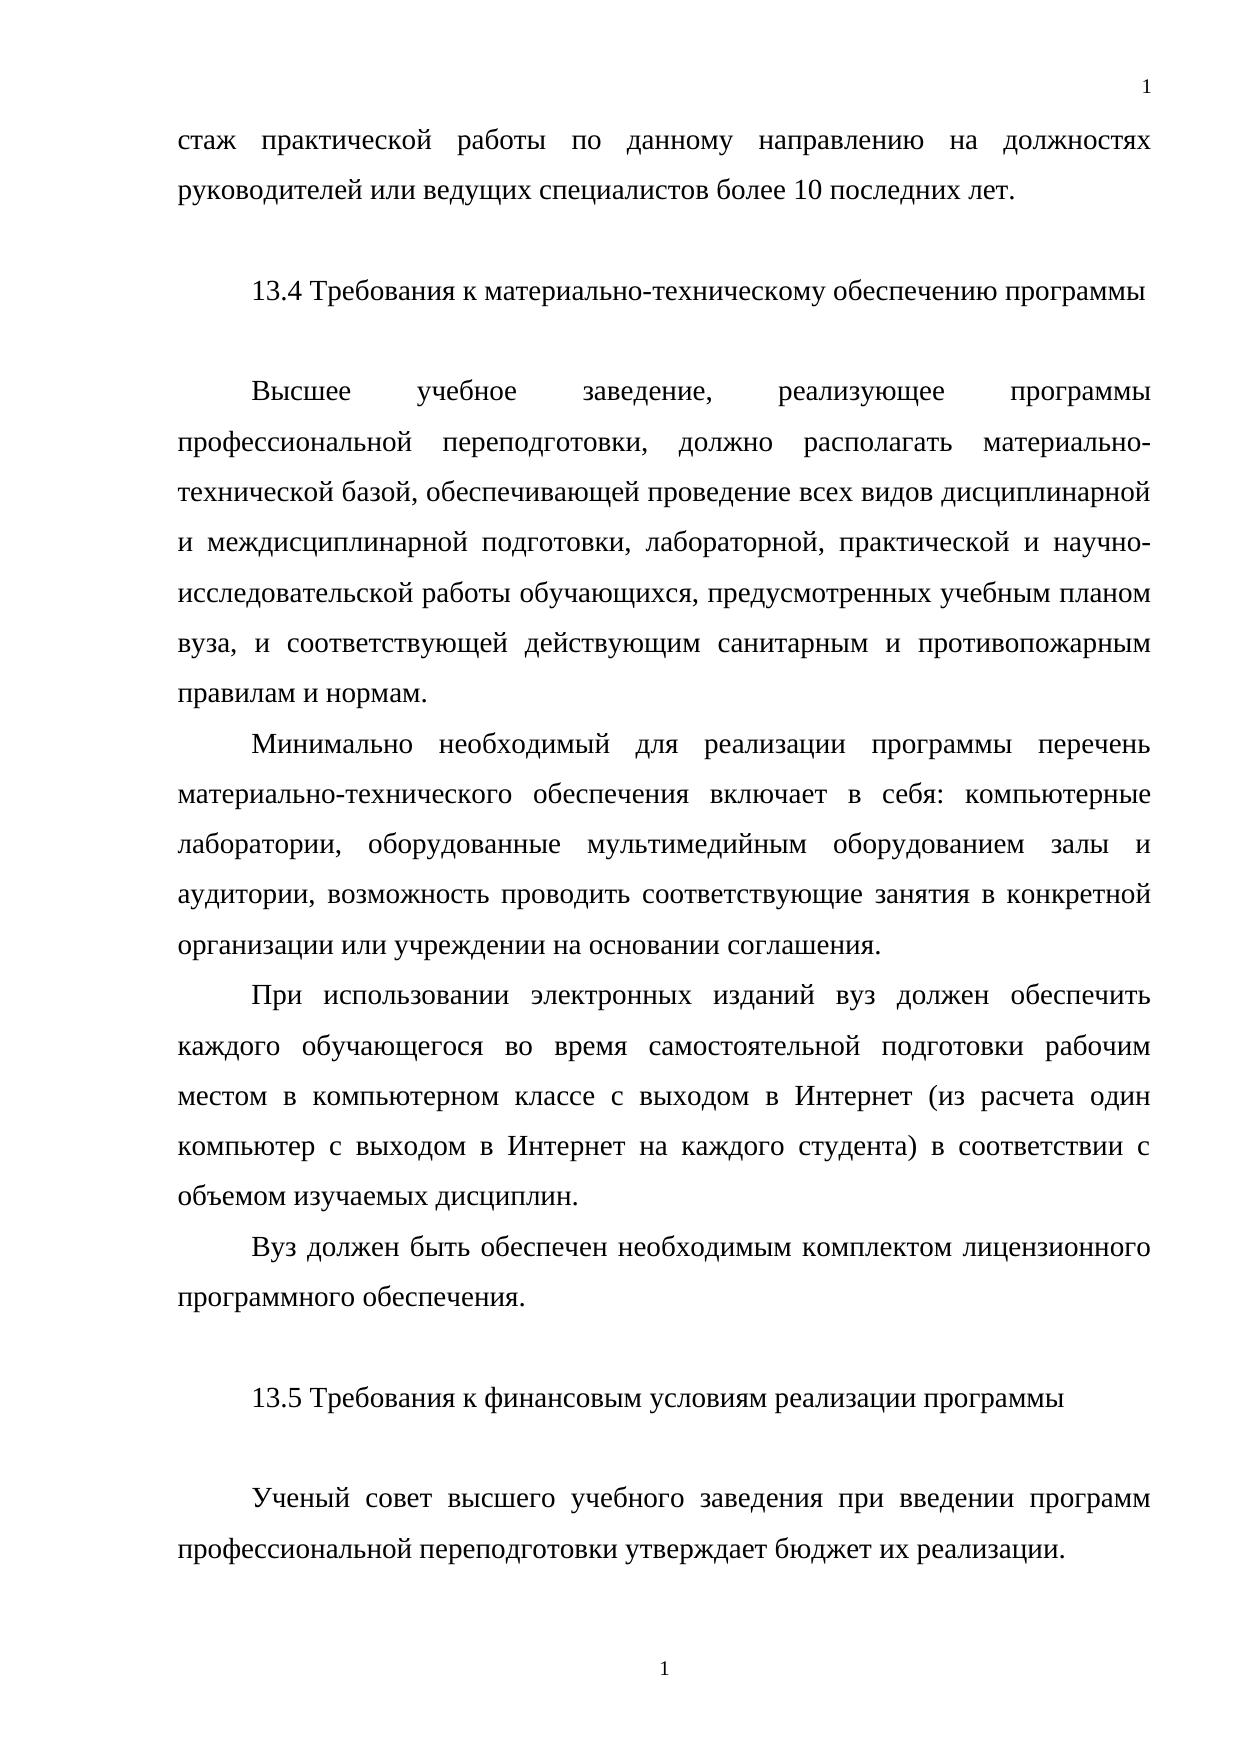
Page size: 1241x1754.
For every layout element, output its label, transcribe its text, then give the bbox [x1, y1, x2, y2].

text При использовании электронных изданий вуз должен обеспечить каждого обучающегося во время самостоятельной подготовки рабочим местом в компьютерном классе с выходом в Интернет (из расчета один компьютер с выходом в Интернет на каждого студента) в соответствии с объемом изучаемых дисциплин. [177, 977, 1152, 1212]
text Вуз должен быть обеспечен необходимым комплектом лицензионного программного обеспечения. [177, 1229, 1152, 1313]
text Минимально необходимый для реализации программы перечень материально-технического обеспечения включает в себя: компьютерные лаборатории, оборудованные мультимедийным оборудованием залы и аудитории, возможность проводить соответствующие занятия в конкретной организации или учреждении на основании соглашения. [177, 726, 1152, 961]
text Высшее учебное заведение, реализующее программы профессиональной переподготовки, должно располагать материально-технической базой, обеспечивающей проведение всех видов дисциплинарной и междисциплинарной подготовки, лабораторной, практической и научно-исследовательской работы обучающихся, предусмотренных учебным планом вуза, и соответствующей действующим санитарным и противопожарным правилам и нормам. [177, 373, 1152, 709]
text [177, 122, 1152, 206]
text 13.4 Требования к материально-техническому обеспечению программы [177, 273, 1152, 306]
text 13.5 Требования к финансовым условиям реализации программы [177, 1380, 1152, 1413]
text Ученый совет высшего учебного заведения при введении программ профессиональной переподготовки утверждает бюджет их реализации. [177, 1480, 1152, 1564]
